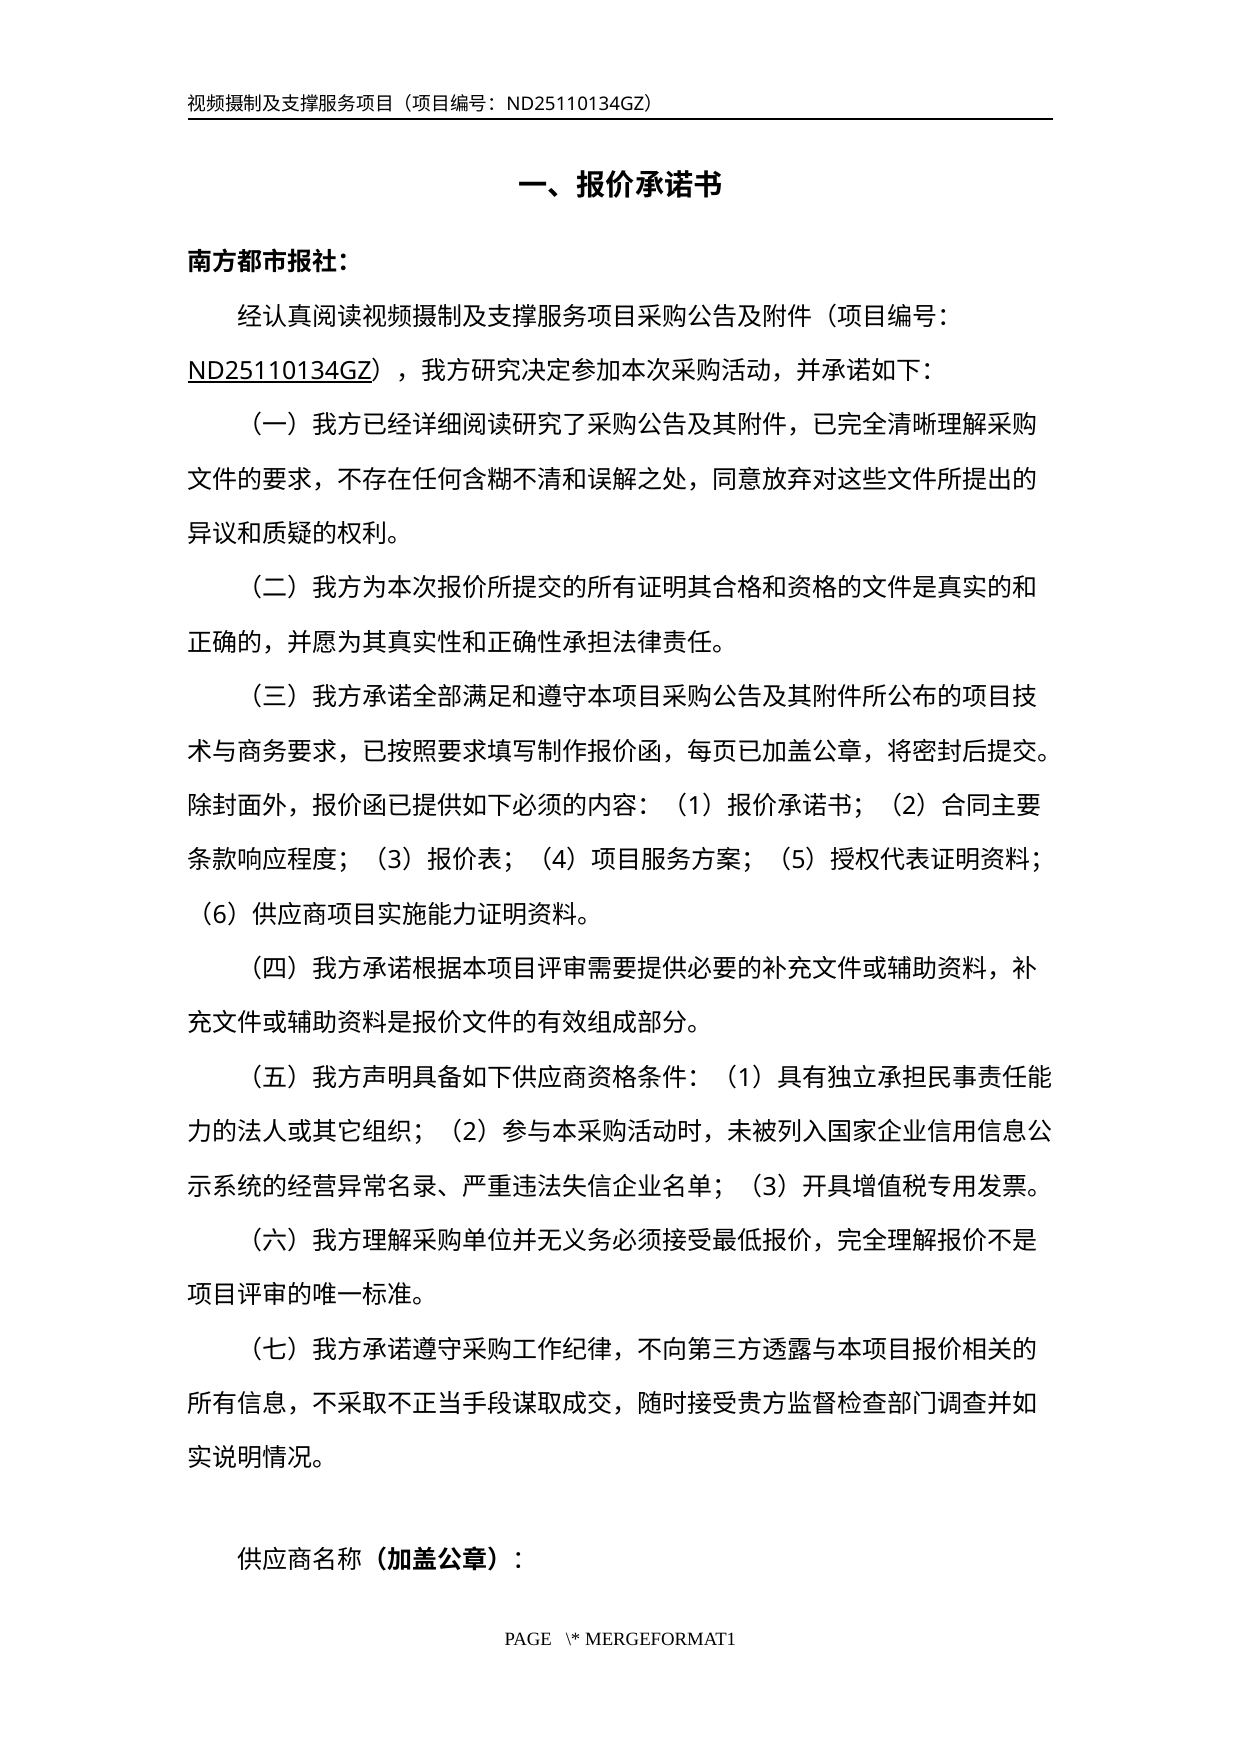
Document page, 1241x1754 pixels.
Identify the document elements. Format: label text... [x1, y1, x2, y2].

title 一、报价承诺书 [187, 162, 1053, 204]
text （五）我方声明具备如下供应商资格条件：（1）具有独立承担民事责任能力的法人或其它组织；（2）参与本采购活动时，未被列入国家企业信用信息公示系统的经营异常名录、严重违法失信企业名单；（3）开具增值税专用发票。 [187, 1057, 1053, 1202]
text 南方都市报社： [187, 242, 1053, 278]
text 供应商名称（加盖公章）： [187, 1539, 1053, 1575]
text （一）我方已经详细阅读研究了采购公告及其附件，已完全清晰理解采购文件的要求，不存在任何含糊不清和误解之处，同意放弃对这些文件所提出的异议和质疑的权利。 [187, 405, 1053, 550]
text 经认真阅读视频摄制及支撑服务项目采购公告及附件（项目编号：ND25110134GZ），我方研究决定参加本次采购活动，并承诺如下： [187, 296, 1053, 387]
text （六）我方理解采购单位并无义务必须接受最低报价，完全理解报价不是项目评审的唯一标准。 [187, 1220, 1053, 1311]
text （四）我方承诺根据本项目评审需要提供必要的补充文件或辅助资料，补充文件或辅助资料是报价文件的有效组成部分。 [187, 948, 1053, 1039]
text （三）我方承诺全部满足和遵守本项目采购公告及其附件所公布的项目技术与商务要求，已按照要求填写制作报价函，每页已加盖公章，将密封后提交。除封面外，报价函已提供如下必须的内容：（1）报价承诺书；（2）合同主要条款响应程度；（3）报价表；（4）项目服务方案；（5）授权代表证明资料；（6）供应商项目实施能力证明资料。 [187, 677, 1053, 930]
text （七）我方承诺遵守采购工作纪律，不向第三方透露与本项目报价相关的所有信息，不采取不正当手段谋取成交，随时接受贵方监督检查部门调查并如实说明情况。 [187, 1329, 1053, 1474]
text （二）我方为本次报价所提交的所有证明其合格和资格的文件是真实的和正确的，并愿为其真实性和正确性承担法律责任。 [187, 568, 1053, 658]
